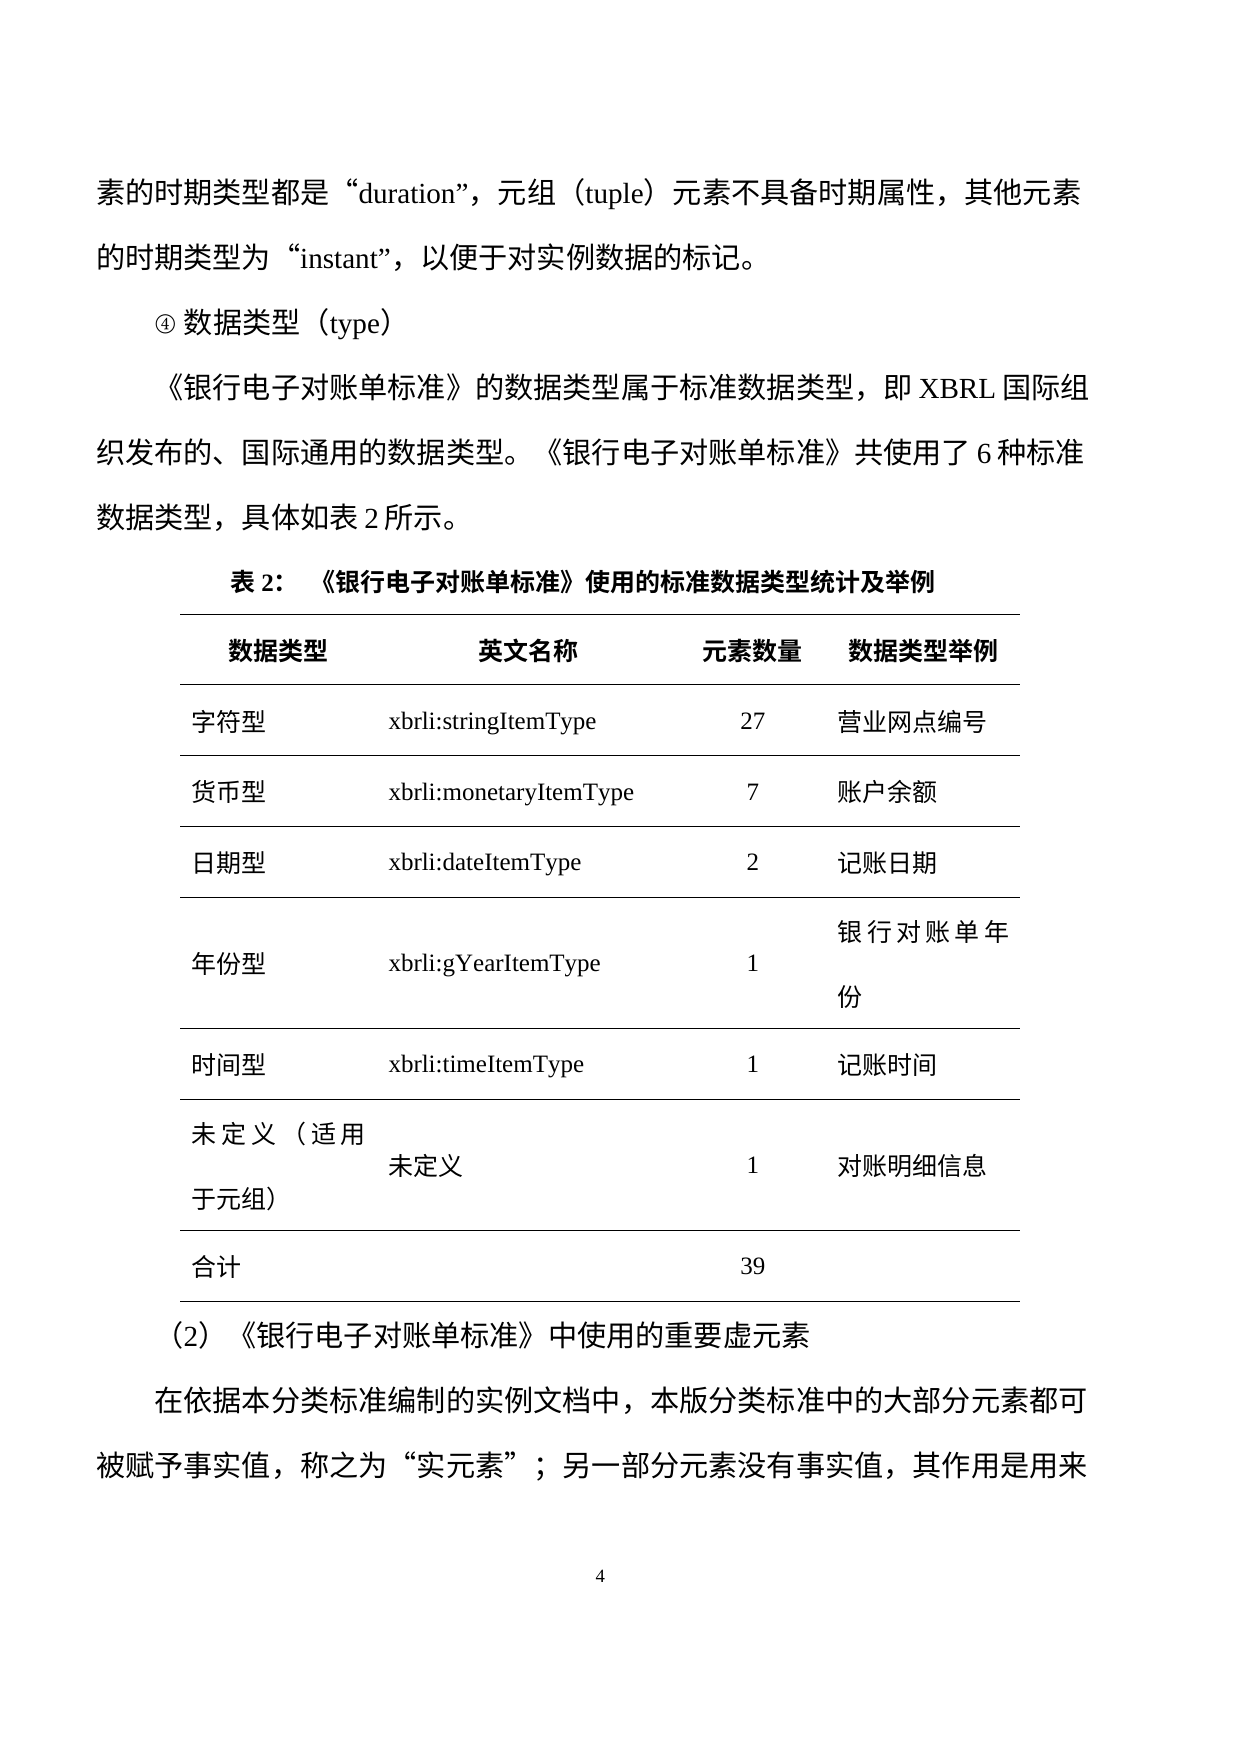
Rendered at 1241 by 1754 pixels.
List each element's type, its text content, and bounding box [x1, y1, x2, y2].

table_cell 对账明细信息 [826, 1100, 1020, 1230]
table_cell 1 [679, 1029, 826, 1099]
table_cell 1 [679, 898, 826, 1028]
table_cell 合计 [180, 1231, 377, 1301]
table_cell xbrli:gYearItemType [377, 898, 679, 1028]
text 《银行电子对账单标准》的数据类型属于标准数据类型，即XBRL国际组织发布的、国际通用的数据类型。《银行电子对账单标准》共使用了6种标准数据类型，具体如表2所示。 [96, 353, 1104, 548]
table_cell 货币型 [180, 756, 377, 826]
table_cell 时间型 [180, 1029, 377, 1099]
table_cell 2 [679, 827, 826, 897]
table_cell xbrli:stringItemType [377, 685, 679, 755]
table_header 数据类型举例 [826, 615, 1020, 684]
table_header 数据类型 [180, 615, 377, 684]
table_header 元素数量 [679, 615, 826, 684]
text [96, 158, 1104, 288]
table_cell xbrli:dateItemType [377, 827, 679, 897]
table_cell 记账日期 [826, 827, 1020, 897]
table_cell [377, 1231, 679, 1301]
text （2）《银行电子对账单标准》中使用的重要虚元素 [96, 1302, 1104, 1367]
table_cell 日期型 [180, 827, 377, 897]
table_cell 营业网点编号 [826, 685, 1020, 755]
table_cell 记账时间 [826, 1029, 1020, 1099]
table_cell [826, 1231, 1020, 1301]
list 《银行电子对账单标准》使用的标准数据类型统计及举例 [96, 548, 1104, 613]
table_cell 1 [679, 1100, 826, 1230]
table_cell 39 [679, 1231, 826, 1301]
table_cell 年份型 [180, 898, 377, 1028]
text ④ 数据类型（type） [96, 288, 1104, 353]
table_cell xbrli:timeItemType [377, 1029, 679, 1099]
table_cell 27 [679, 685, 826, 755]
table_cell xbrli:monetaryItemType [377, 756, 679, 826]
table_cell 字符型 [180, 685, 377, 755]
table_cell 账户余额 [826, 756, 1020, 826]
table_cell 未定义（适用于元组） [180, 1100, 377, 1230]
table_header 英文名称 [377, 615, 679, 684]
table_cell 7 [679, 756, 826, 826]
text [96, 1367, 1104, 1497]
table_cell 银行对账单年份 [826, 898, 1020, 1028]
table_cell 未定义 [377, 1100, 679, 1230]
